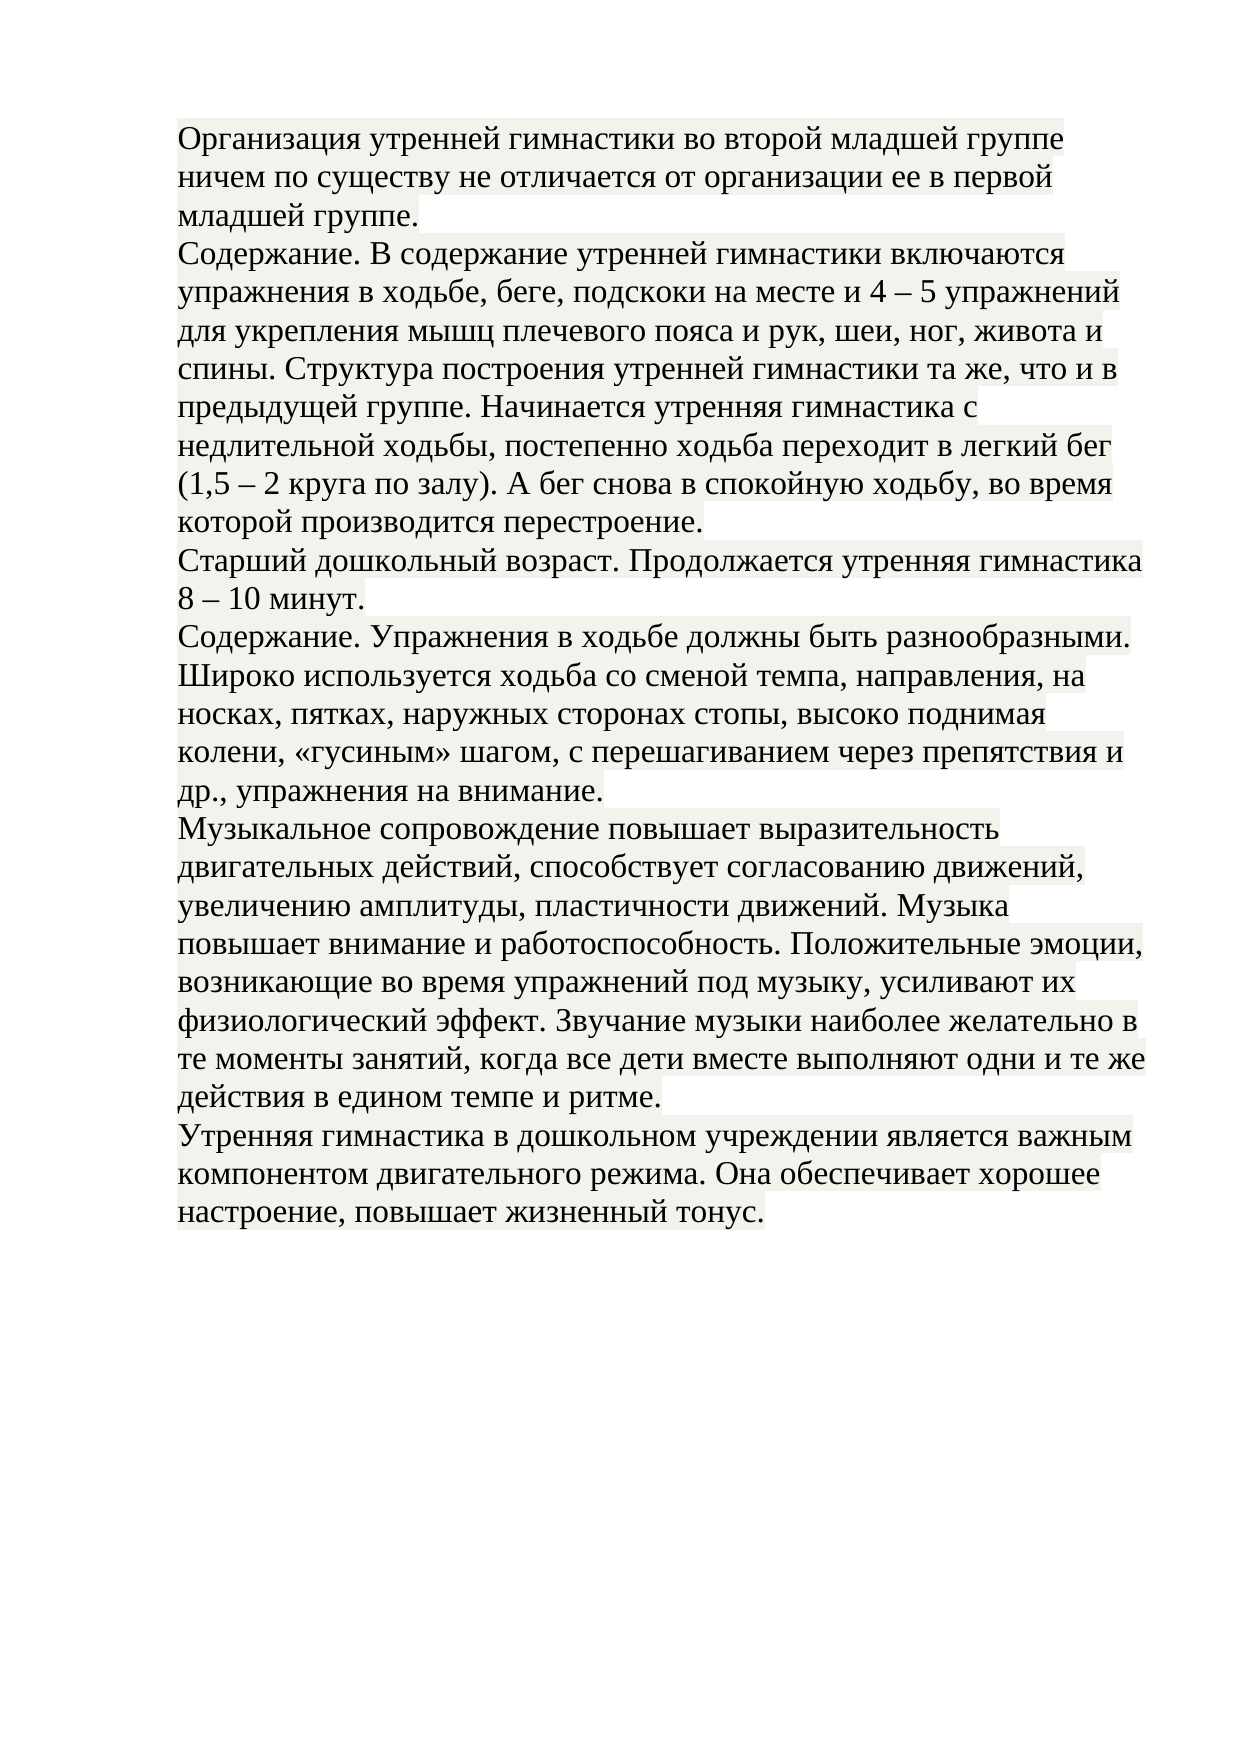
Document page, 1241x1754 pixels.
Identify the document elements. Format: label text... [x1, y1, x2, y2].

text Утренняя гимнастика в дошкольном учреждении является важным компонентом двигательного режима. Она обеспечивает хорошее настроение, повышает жизненный тонус. [765, 1115, 1152, 1230]
text Старший дошкольный возраст. Продолжается утренняя гимнастика 8 – 10 минут. [365, 540, 1152, 616]
text Музыкальное сопровождение повышает выразительность двигательных действий, способствует согласованию движений, увеличению амплитуды, пластичности движений. Музыка повышает внимание и работоспособность. Положительные эмоции, возникающие во время упражнений под музыку, усиливают их физиологический эффект. Звучание музыки наиболее желательно в те моменты занятий, когда все дети вместе выполняют одни и те же действия в едином темпе и ритме. [662, 808, 1152, 1115]
text Содержание. Упражнения в ходьбе должны быть разнообразными. Широко используется ходьба со сменой темпа, направления, на носках, пятках, наружных сторонах стопы, высоко поднимая колени, «гусиным» шагом, с перешагиванием через препятствия и др., упражнения на внимание. [604, 616, 1152, 808]
text Содержание. В содержание утренней гимнастики включаются упражнения в ходьбе, беге, подскоки на месте и 4 – 5 упражнений для укрепления мышц плечевого пояса и рук, шеи, ног, живота и спины. Структура построения утренней гимнастики та же, что и в предыдущей группе. Начинается утренняя гимнастика с недлительной ходьбы, постепенно ходьба переходит в легкий бег (1,5 – 2 круга по залу). А бег снова в спокойную ходьбу, во время которой производится перестроение. [704, 233, 1152, 540]
text Организация утренней гимнастики во второй младшей группе ничем по существу не отличается от организации ее в первой младшей группе. [419, 118, 1152, 233]
